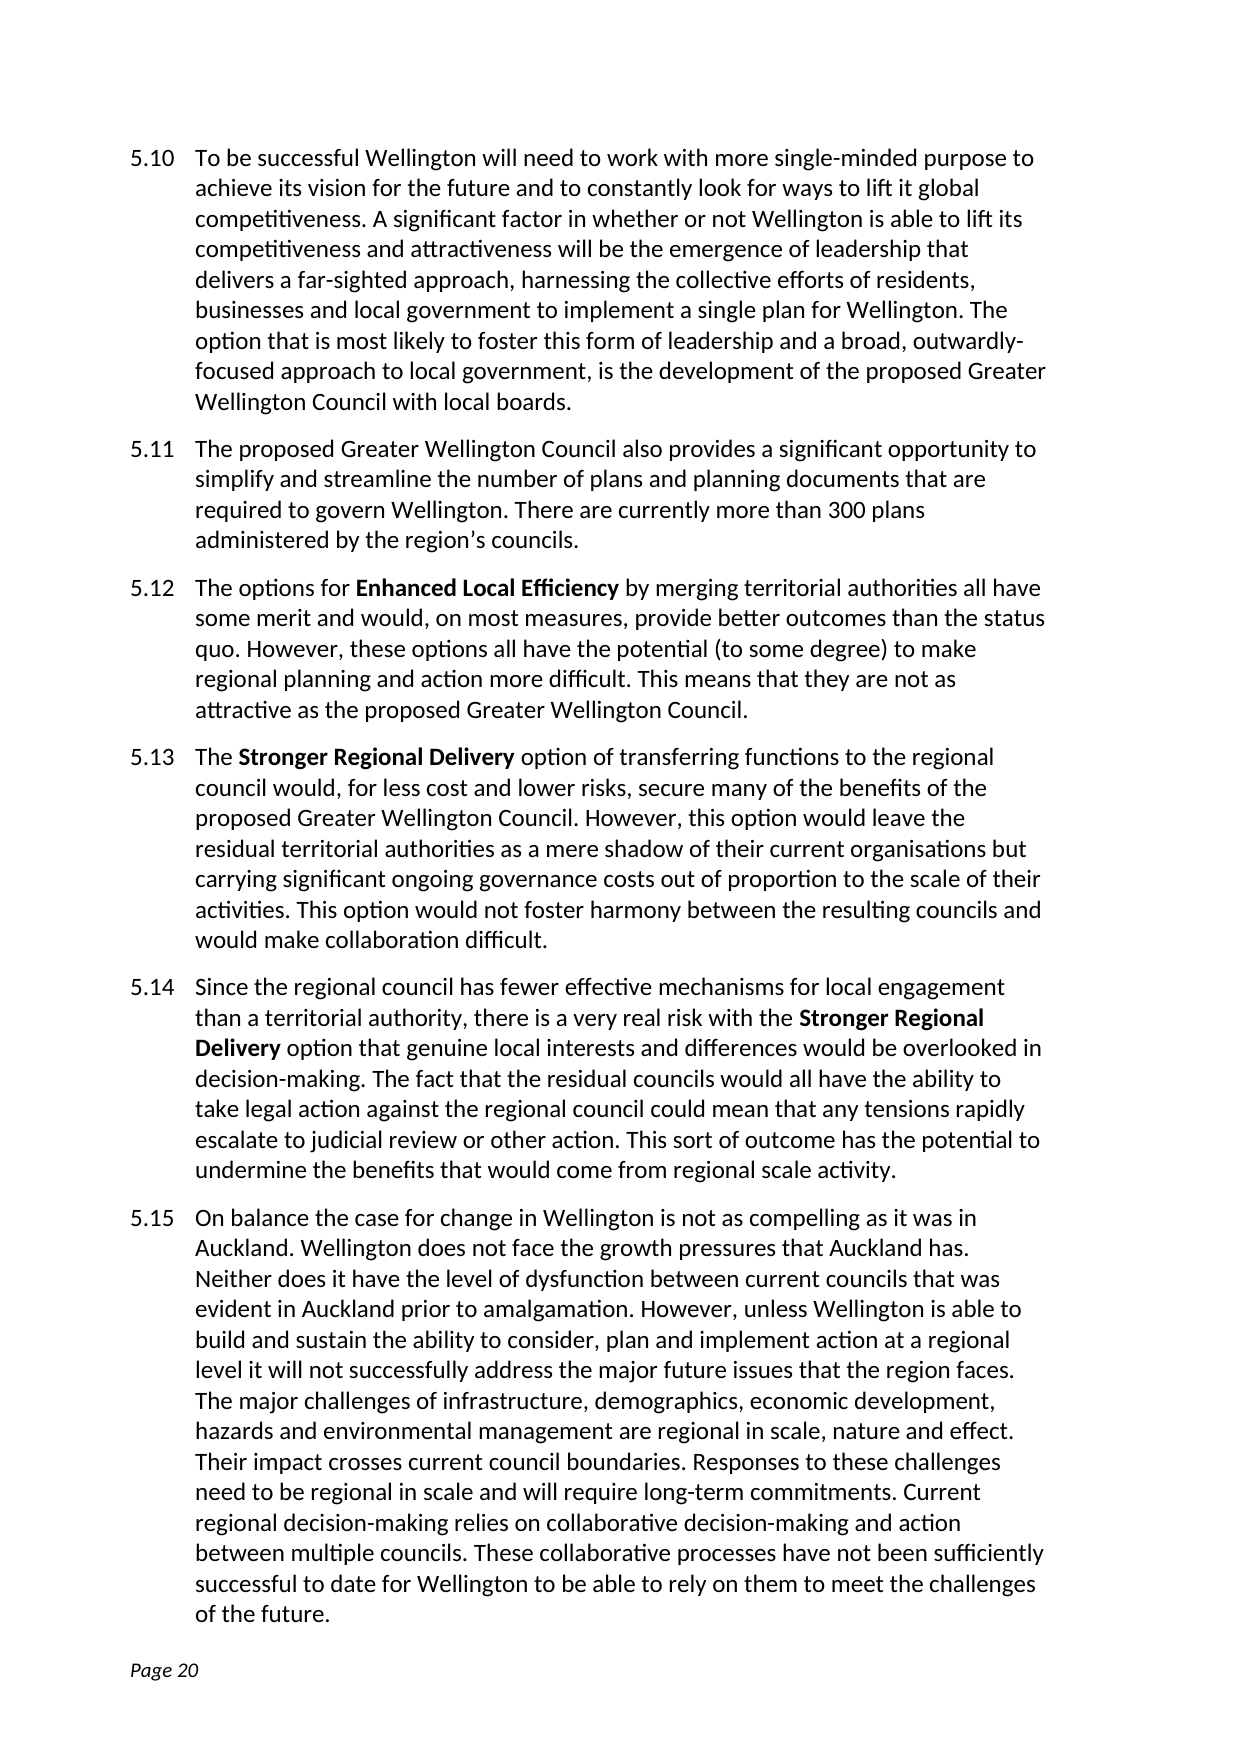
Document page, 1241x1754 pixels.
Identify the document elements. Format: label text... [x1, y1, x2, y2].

text On balance the case for change in Wellington is not as compelling as it was in Auckland. Wellington does not face the growth pressures that Auckland has. Neither does it have the level of dysfunction between current councils that was evident in Auckland prior to amalgamation. However, unless Wellington is able to build and sustain the ability to consider, plan and implement action at a regional level it will not successfully address the major future issues that the region faces. The major challenges of infrastructure, demographics, economic development, hazards and environmental management are regional in scale, nature and effect. Their impact crosses current council boundaries. Responses to these challenges need to be regional in scale and will require long-term commitments. Current regional decision-making relies on collaborative decision-making and action between multiple councils. These collaborative processes have not been sufficiently successful to date for Wellington to be able to rely on them to meet the challenges of the future. [130, 1202, 1051, 1629]
text The proposed Greater Wellington Council also provides a significant opportunity to simplify and streamline the number of plans and planning documents that are required to govern Wellington. There are currently more than 300 plans administered by the region’s councils. [130, 433, 1051, 555]
text To be successful Wellington will need to work with more single-minded purpose to achieve its vision for the future and to constantly look for ways to lift it global competitiveness. A significant factor in whether or not Wellington is able to lift its competitiveness and attractiveness will be the emergence of leadership that delivers a far-sighted approach, harnessing the collective efforts of residents, businesses and local government to implement a single plan for Wellington. The option that is most likely to foster this form of leadership and a broad, outwardly-focused approach to local government, is the development of the proposed Greater Wellington Council with local boards. [130, 142, 1051, 416]
text The options for Enhanced Local Efficiency by merging territorial authorities all have some merit and would, on most measures, provide better outcomes than the status quo. However, these options all have the potential (to some degree) to make regional planning and action more difficult. This means that they are not as attractive as the proposed Greater Wellington Council. [130, 572, 1051, 724]
text The Stronger Regional Delivery option of transferring functions to the regional council would, for less cost and lower risks, secure many of the benefits of the proposed Greater Wellington Council. However, this option would leave the residual territorial authorities as a mere shadow of their current organisations but carrying significant ongoing governance costs out of proportion to the scale of their activities. This option would not foster harmony between the resulting councils and would make collaboration difficult. [130, 741, 1051, 955]
text Since the regional council has fewer effective mechanisms for local engagement than a territorial authority, there is a very real risk with the Stronger Regional Delivery option that genuine local interests and differences would be overlooked in decision-making. The fact that the residual councils would all have the ability to take legal action against the regional council could mean that any tensions rapidly escalate to judicial review or other action. This sort of outcome has the potential to undermine the benefits that would come from regional scale activity. [130, 971, 1051, 1185]
